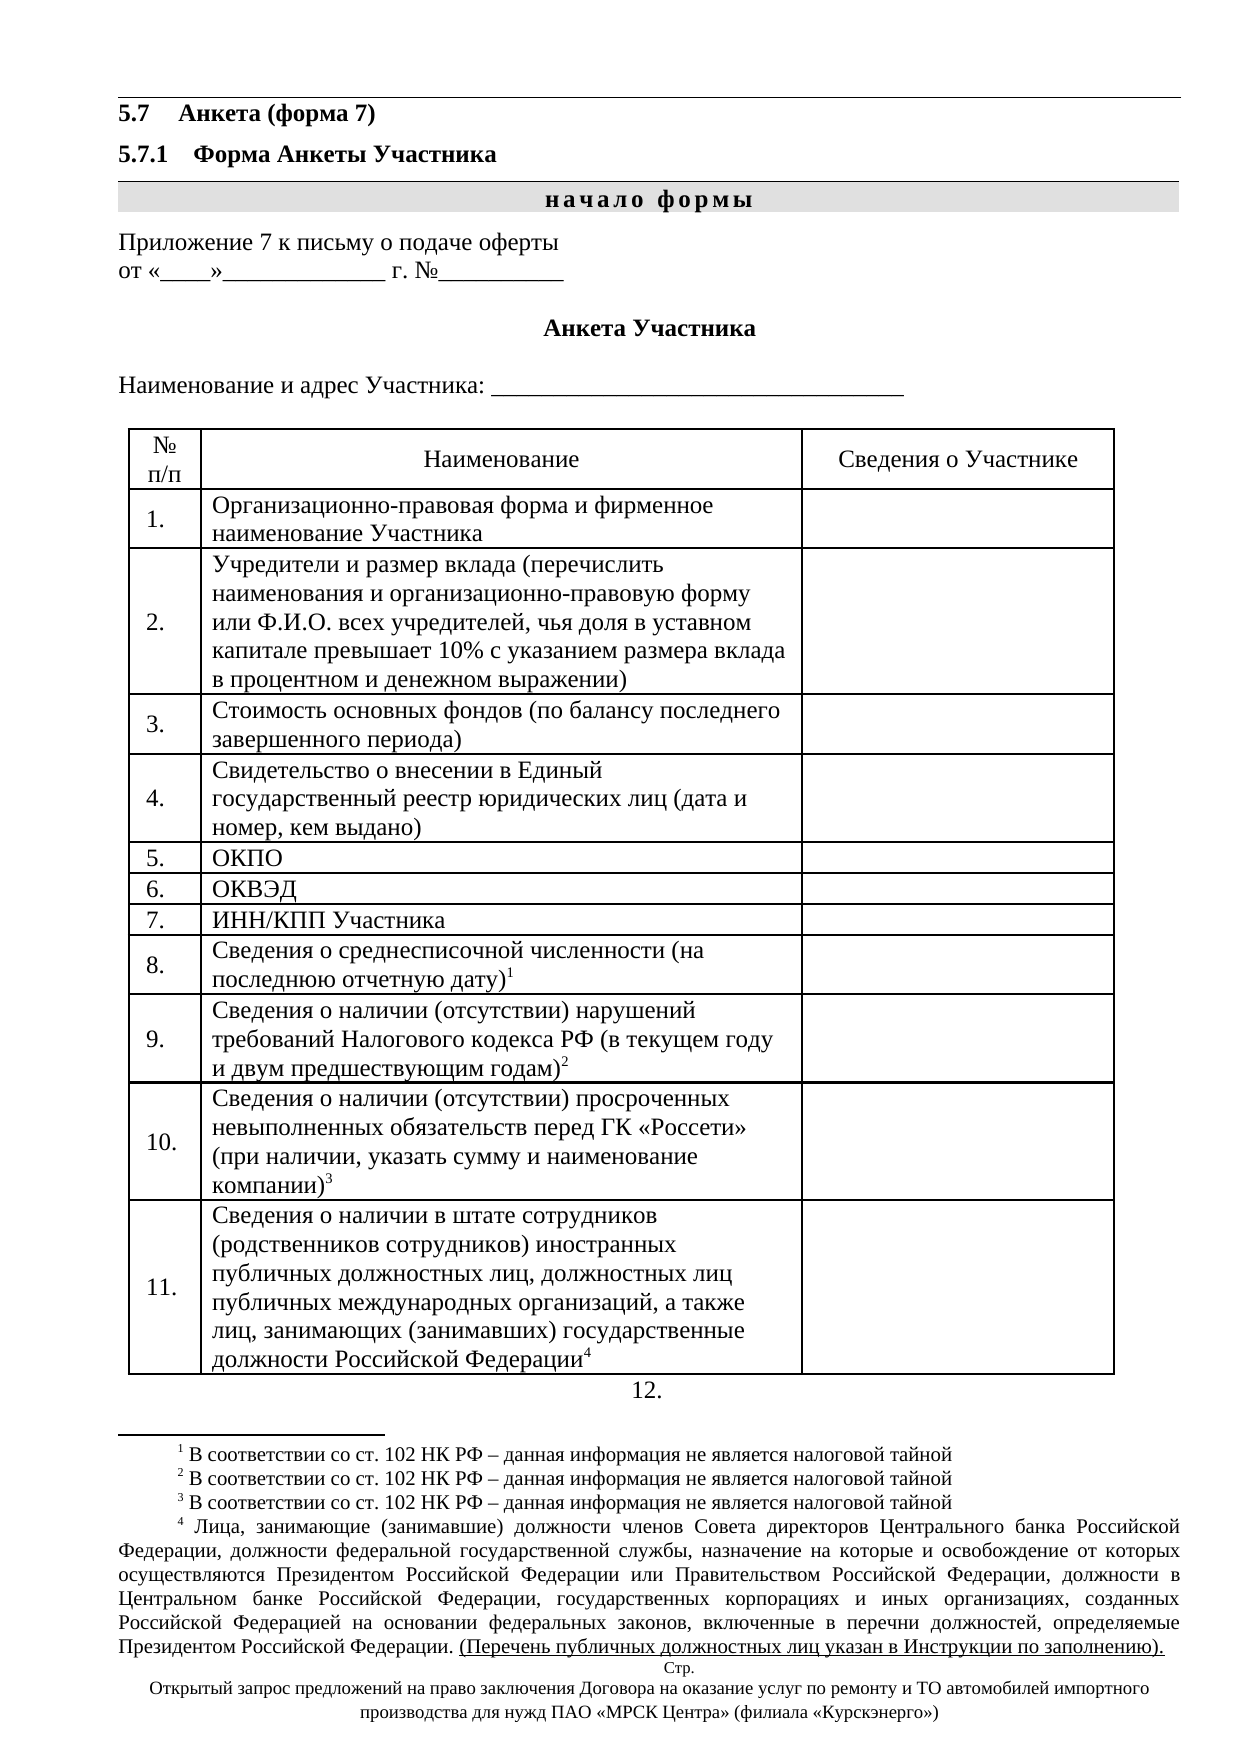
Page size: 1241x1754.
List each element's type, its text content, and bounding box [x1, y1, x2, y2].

table_cell [130, 1201, 200, 1373]
table_cell ОКВЭД [202, 874, 801, 903]
table_cell [130, 755, 200, 841]
text Приложение 7 к письму о подаче оферты от «____»_____________ г. №__________ [118, 227, 1181, 284]
table_header [130, 936, 200, 993]
table_cell ОКПО [202, 843, 801, 872]
table_cell [130, 695, 200, 753]
table_cell ИНН/КПП Участника [202, 905, 801, 933]
text Анкета Участника [118, 313, 1181, 342]
table_cell Свидетельство о внесении в Единый государственный реестр юридических лиц (дата и номер, кем выдано) [202, 755, 801, 841]
table_cell Стоимость основных фондов (по балансу последнего завершенного периода) [202, 695, 801, 753]
table_cell [803, 843, 1113, 872]
table_cell Организационно-правовая форма и фирменное наименование Участника [202, 490, 801, 547]
table_cell [130, 490, 200, 547]
subtitle Анкета (форма 7) [118, 98, 1181, 127]
table_header Сведения о Участнике [803, 430, 1113, 488]
table_cell Сведения о наличии (отсутствии) нарушений требований Налогового кодекса РФ (в текущем году и двум предшествующим годам) [202, 995, 801, 1081]
table_cell [803, 755, 1113, 841]
text начало формы [118, 182, 1179, 212]
table_cell [130, 549, 200, 693]
table_cell [803, 874, 1113, 903]
table_cell [803, 905, 1113, 933]
table_cell [803, 1084, 1113, 1198]
table_cell [803, 995, 1113, 1081]
text Наименование и адрес Участника: _________________________________ [118, 371, 1181, 399]
table_header Наименование [202, 430, 801, 488]
table_cell Сведения о наличии (отсутствии) просроченных невыполненных обязательств перед ГК «Россети» (при наличии, указать сумму и наименование компании) [202, 1084, 801, 1198]
table_cell [130, 1084, 200, 1198]
table_cell [130, 905, 200, 933]
table_cell [130, 874, 200, 903]
table_cell [803, 549, 1113, 693]
table_header Сведения о среднесписочной численности (на последнюю отчетную дату) [202, 936, 801, 993]
table_cell [130, 995, 200, 1081]
table_cell Учредители и размер вклада (перечислить наименования и организационно-правовую форму или Ф.И.О. всех учредителей, чья доля в уставном капитале превышает 10% с указанием размера вклада в процентном и денежном выражении) [202, 549, 801, 693]
table_cell [130, 843, 200, 872]
table_cell [803, 490, 1113, 547]
table_cell Сведения о наличии в штате сотрудников (родственников сотрудников) иностранных публичных должностных лиц, должностных лиц публичных международных организаций, а также лиц, занимающих (занимавших) государственные должности Российской Федерации [202, 1201, 801, 1373]
subtitle Форма Анкеты Участника [118, 139, 1181, 168]
table_header [803, 936, 1113, 993]
table_header № п/п [130, 430, 200, 488]
table_cell [803, 695, 1113, 753]
table_cell [803, 1201, 1113, 1373]
